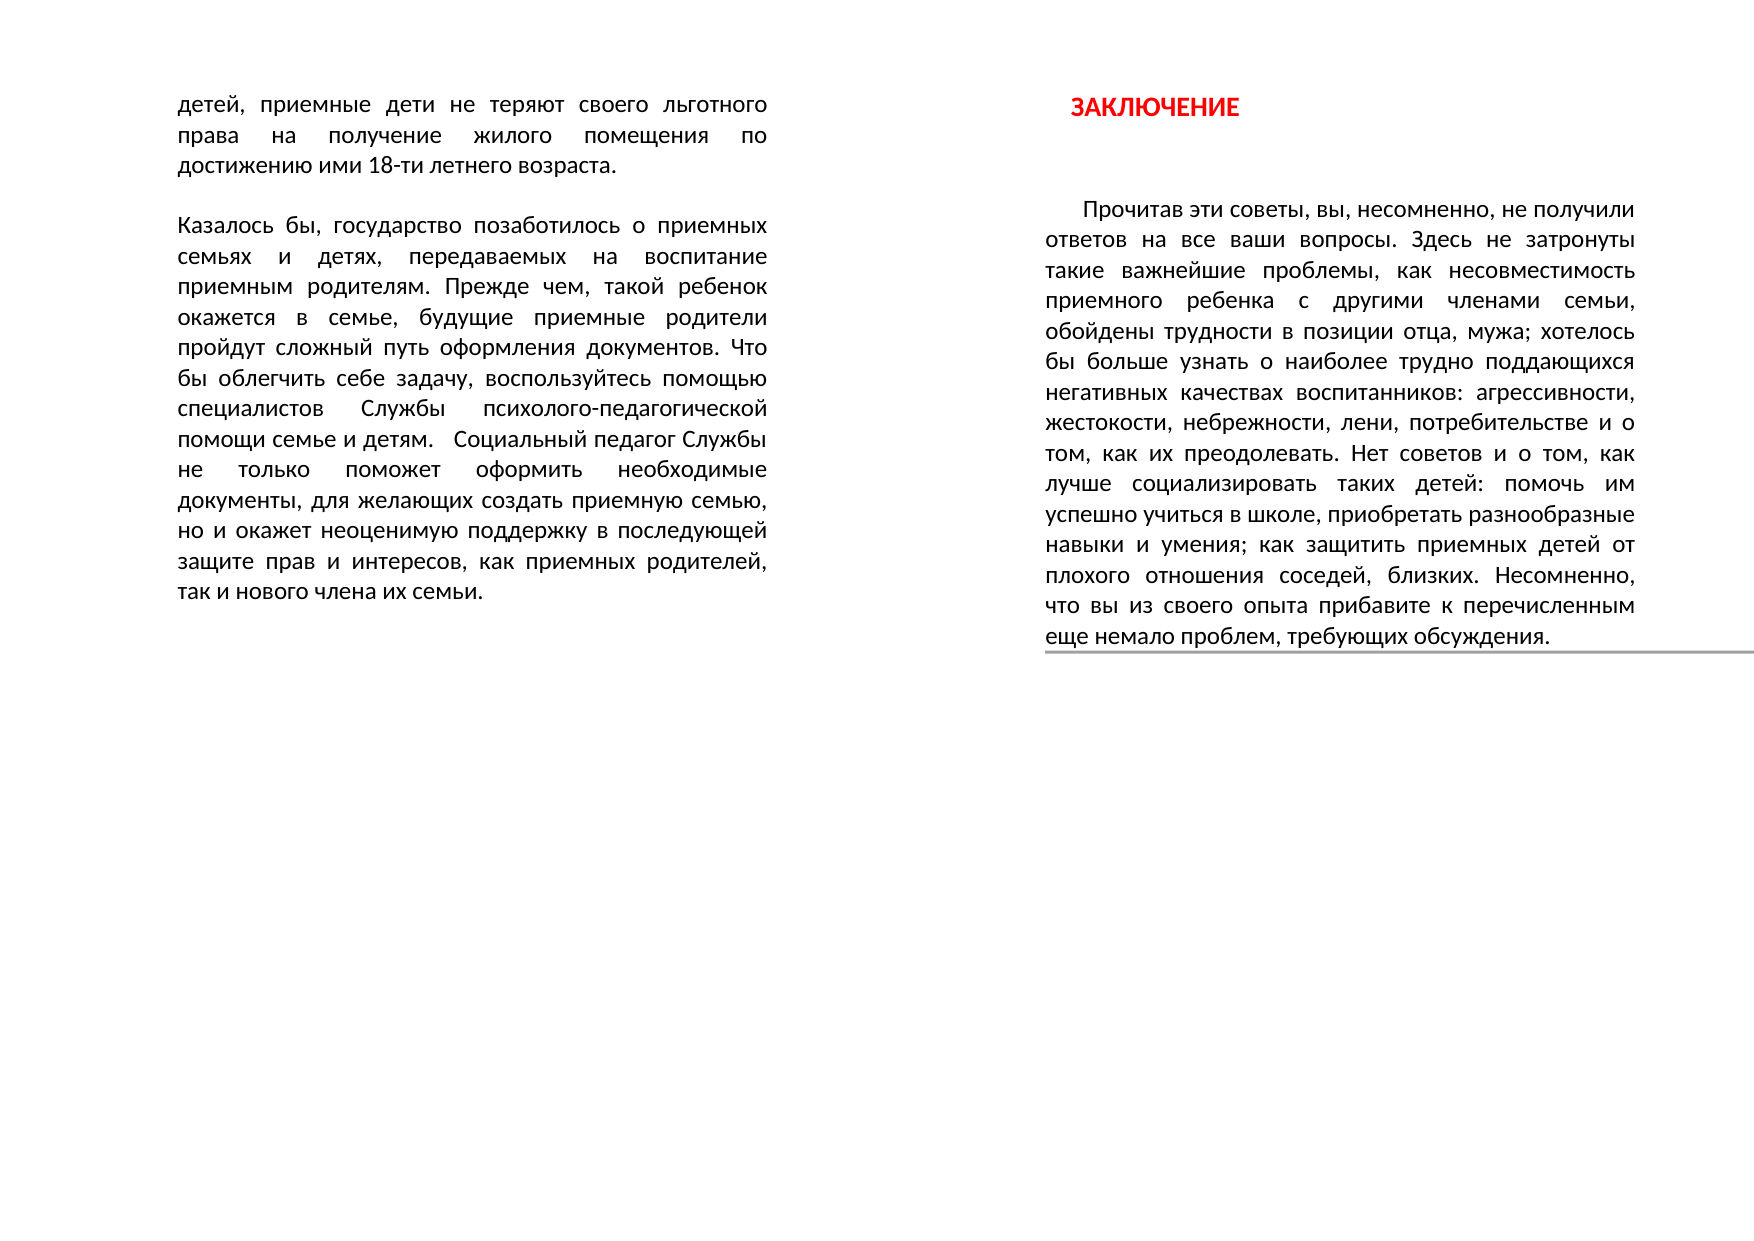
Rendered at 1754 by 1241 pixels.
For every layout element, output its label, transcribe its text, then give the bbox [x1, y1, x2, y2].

subtitle ЗАКЛЮЧЕНИЕ [1045, 88, 1636, 123]
subtitle Казалось бы, государство позаботилось о приемных семьях и детях, передаваемых на воспитание приемным родителям. Прежде чем, такой ребенок окажется в семье, будущие приемные родители пройдут сложный путь оформления документов. Что бы облегчить себе задачу, воспользуйтесь помощью специалистов Службы психолого-педагогической помощи семье и детям. Социальный педагог Службы не только поможет оформить необходимые документы, для желающих создать приемную семью, но и окажет неоценимую поддержку в последующей защите прав и интересов, как приемных родителей, так и нового члена их семьи. [177, 209, 768, 606]
text Прочитав эти советы, вы, несомненно, не получили ответов на все ваши вопросы. Здесь не затронуты такие важнейшие проблемы, как несовместимость приемного ребенка с другими членами семьи, обойдены трудности в позиции отца, мужа; хотелось бы больше узнать о наиболее трудно поддающихся негативных качествах воспитанников: агрессивности, жестокости, небрежности, лени, потребительстве и о том, как их преодолевать. Нет советов и о том, как лучше социализировать таких детей: помочь им успешно учиться в школе, приобретать разнообразные навыки и умения; как защитить приемных детей от плохого отношения соседей, близких. Несомненно, что вы из своего опыта прибавите к перечисленным еще немало проблем, требующих обсуждения. [1045, 193, 1636, 650]
